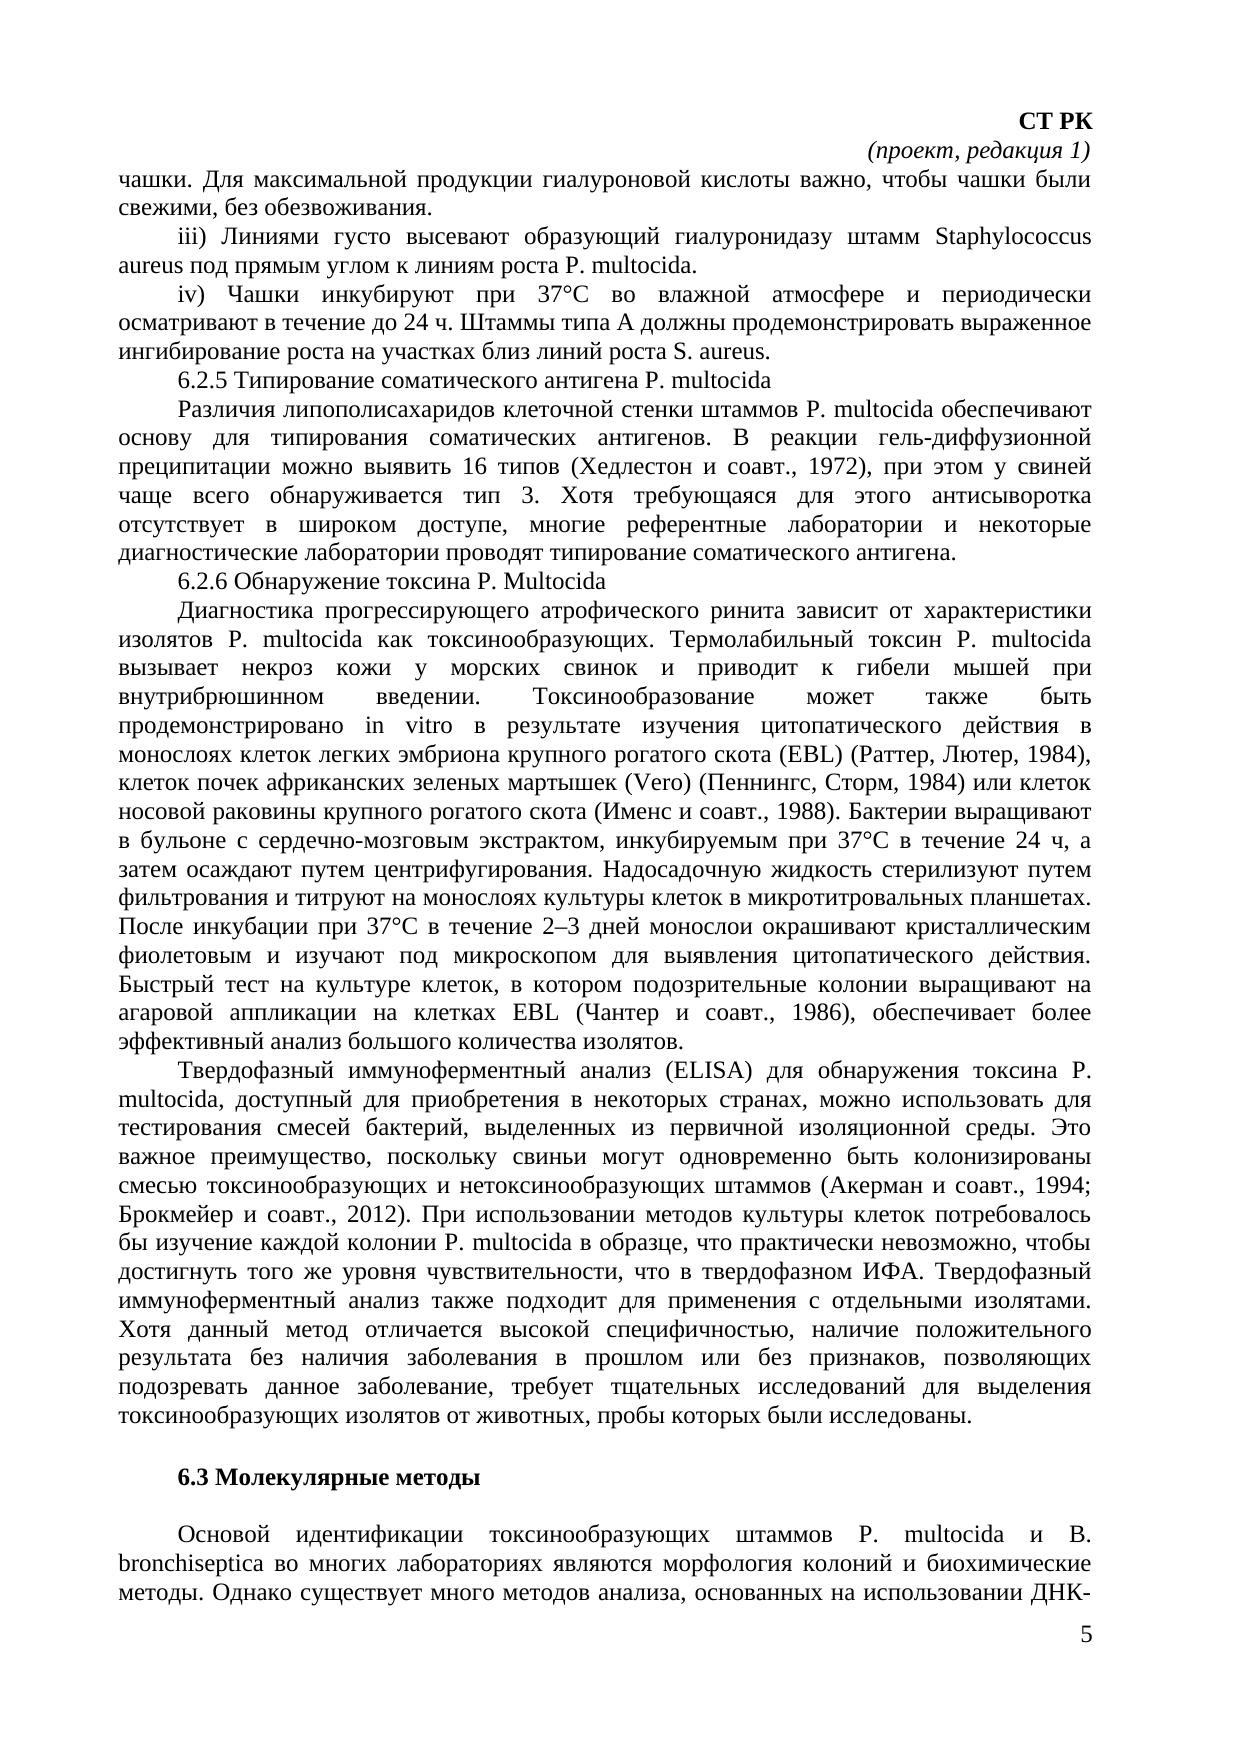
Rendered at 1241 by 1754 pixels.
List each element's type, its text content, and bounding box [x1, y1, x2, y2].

text Твердофазный иммуноферментный анализ (ELISA) для обнаружения токсина P. multocida, доступный для приобретения в некоторых странах, можно использовать для тестирования смесей бактерий, выделенных из первичной изоляционной среды. Это важное преимущество, поскольку свиньи могут одновременно быть колонизированы смесью токсинообразующих и нетоксинообразующих штаммов (Акерман и соавт., 1994; Брокмейер и соавт., 2012). При использовании методов культуры клеток потребовалось бы изучение каждой колонии P. multocida в образце, что практически невозможно, чтобы достигнуть того же уровня чувствительности, что в твердофазном ИФА. Твердофазный иммуноферментный анализ также подходит для применения с отдельными изолятами. Хотя данный метод отличается высокой специфичностью, наличие положительного результата без наличия заболевания в прошлом или без признаков, позволяющих подозревать данное заболевание, требует тщательных исследований для выделения токсинообразующих изолятов от животных, пробы которых были исследованы. [118, 1055, 1092, 1429]
text Диагностика прогрессирующего атрофического ринита зависит от характеристики изолятов P. multocida как токсинообразующих. Термолабильный токсин P. multocida вызывает некроз кожи у морских свинок и приводит к гибели мышей при внутрибрюшинном введении. Токсинообразование может также быть продемонстрировано in vitro в результате изучения цитопатического действия в монослоях клеток легких эмбриона крупного рогатого скота (EBL) (Раттер, Лютер, 1984), клеток почек африканских зеленых мартышек (Vero) (Пеннингс, Сторм, 1984) или клеток носовой раковины крупного рогатого скота (Именс и соавт., 1988). Бактерии выращивают в бульоне с сердечно-мозговым экстрактом, инкубируемым при 37°C в течение 24 ч, а затем осаждают путем центрифугирования. Надосадочную жидкость стерилизуют путем фильтрования и титруют на монослоях культуры клеток в микротитровальных планшетах. После инкубации при 37°C в течение 2–3 дней монослои окрашивают кристаллическим фиолетовым и изучают под микроскопом для выявления цитопатического действия. Быстрый тест на культуре клеток, в котором подозрительные колонии выращивают на агаровой аппликации на клетках EBL (Чантер и соавт., 1986), обеспечивает более эффективный анализ большого количества изолятов. [118, 595, 1092, 1055]
text iv) Чашки инкубируют при 37°C во влажной атмосфере и периодически осматривают в течение до 24 ч. Штаммы типа A должны продемонстрировать выраженное ингибирование роста на участках близ линий роста S. aureus. [118, 279, 1092, 365]
subtitle 6.3 Молекулярные методы [118, 1462, 1092, 1490]
text Различия липополисахаридов клеточной стенки штаммов P. multocida обеспечивают основу для типирования соматических антигенов. В реакции гель-диффузионной преципитации можно выявить 16 типов (Хедлестон и соавт., 1972), при этом у свиней чаще всего обнаруживается тип 3. Хотя требующаяся для этого антисыворотка отсутствует в широком доступе, многие референтные лаборатории и некоторые диагностические лаборатории проводят типирование соматического антигена. [118, 394, 1092, 566]
text 6.2.5 Типирование соматического антигена P. multocida [118, 365, 1092, 394]
text 6.2.6 Обнаружение токсина P. Multocida [118, 566, 1092, 595]
text iii) Линиями густо высевают образующий гиалуронидазу штамм Staphylococcus aureus под прямым углом к линиям роста P. multocida. [118, 221, 1092, 279]
